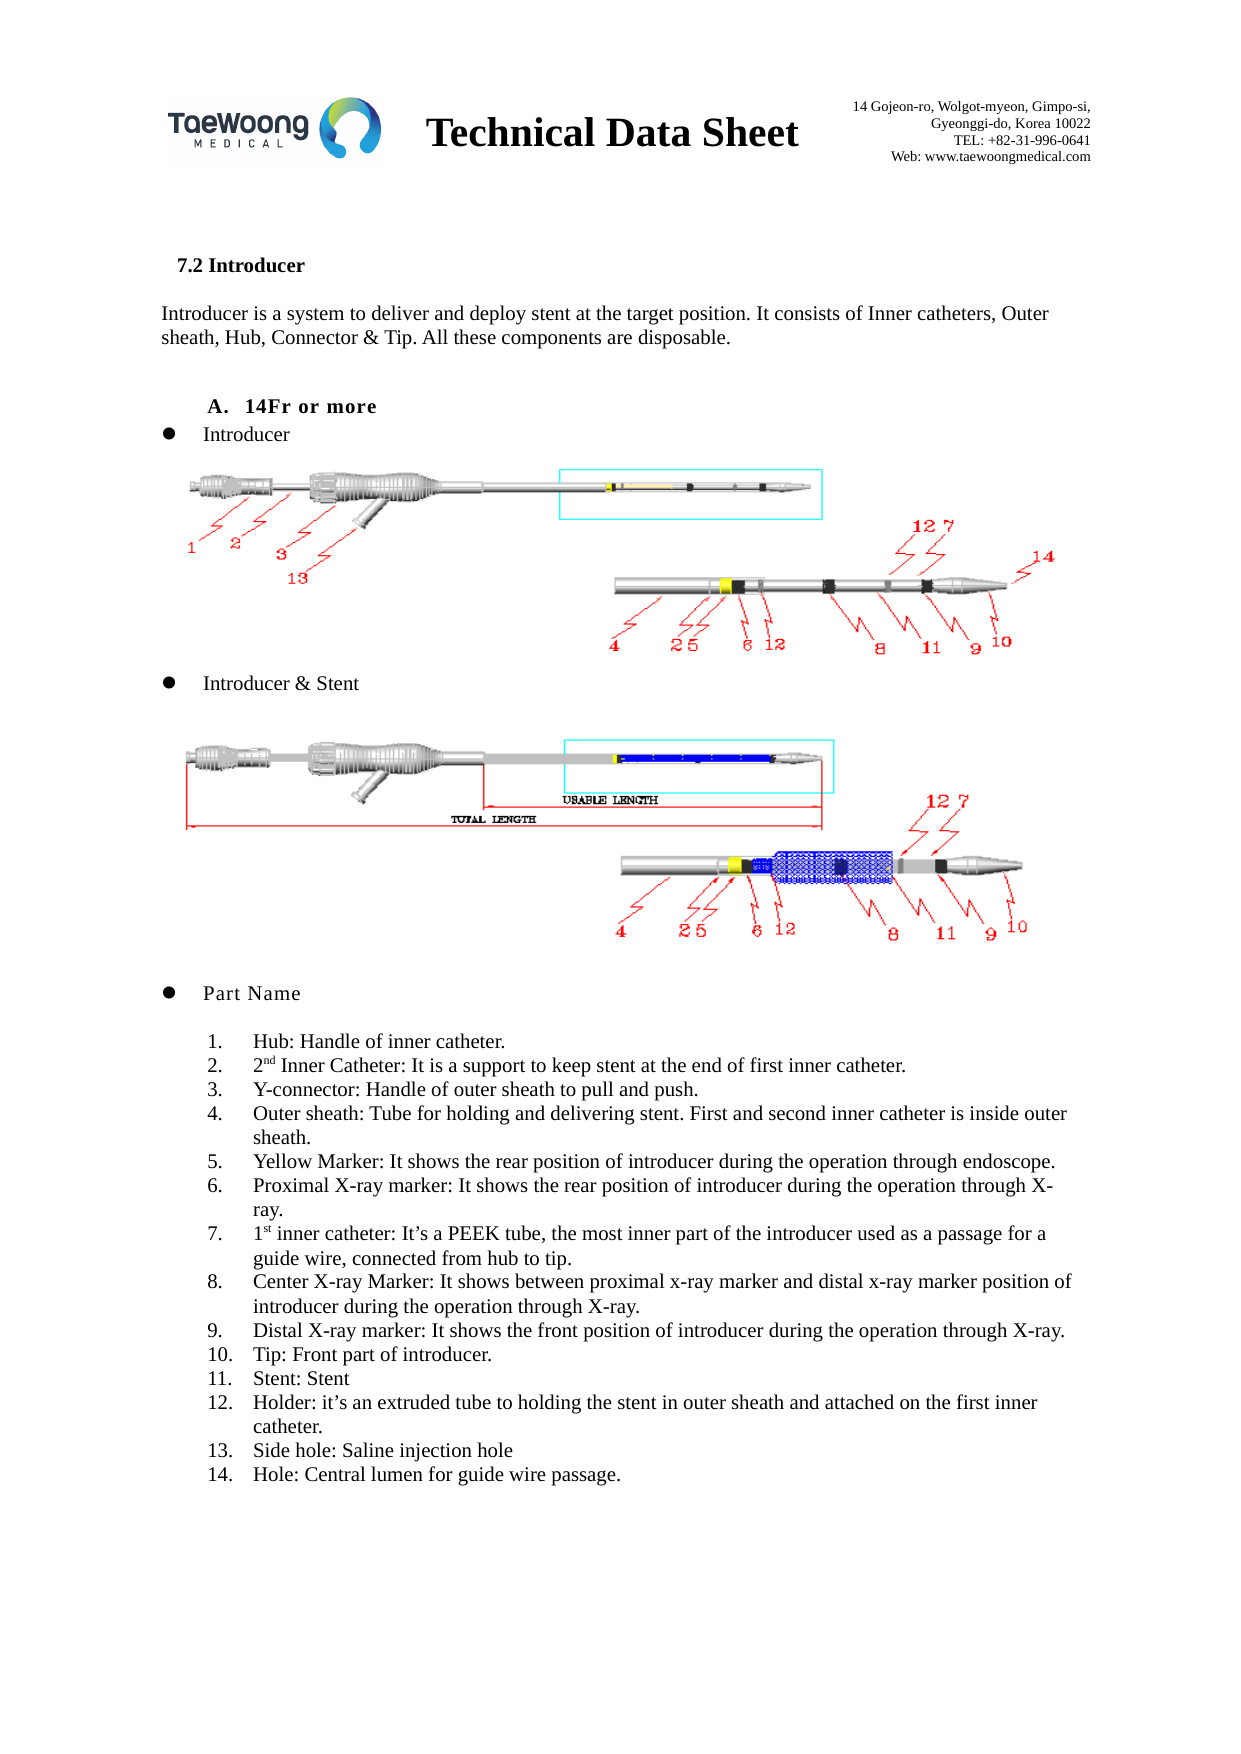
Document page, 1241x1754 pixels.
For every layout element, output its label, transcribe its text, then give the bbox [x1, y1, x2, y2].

picture [166, 96, 385, 167]
picture [161, 445, 1080, 672]
picture [161, 695, 1056, 957]
